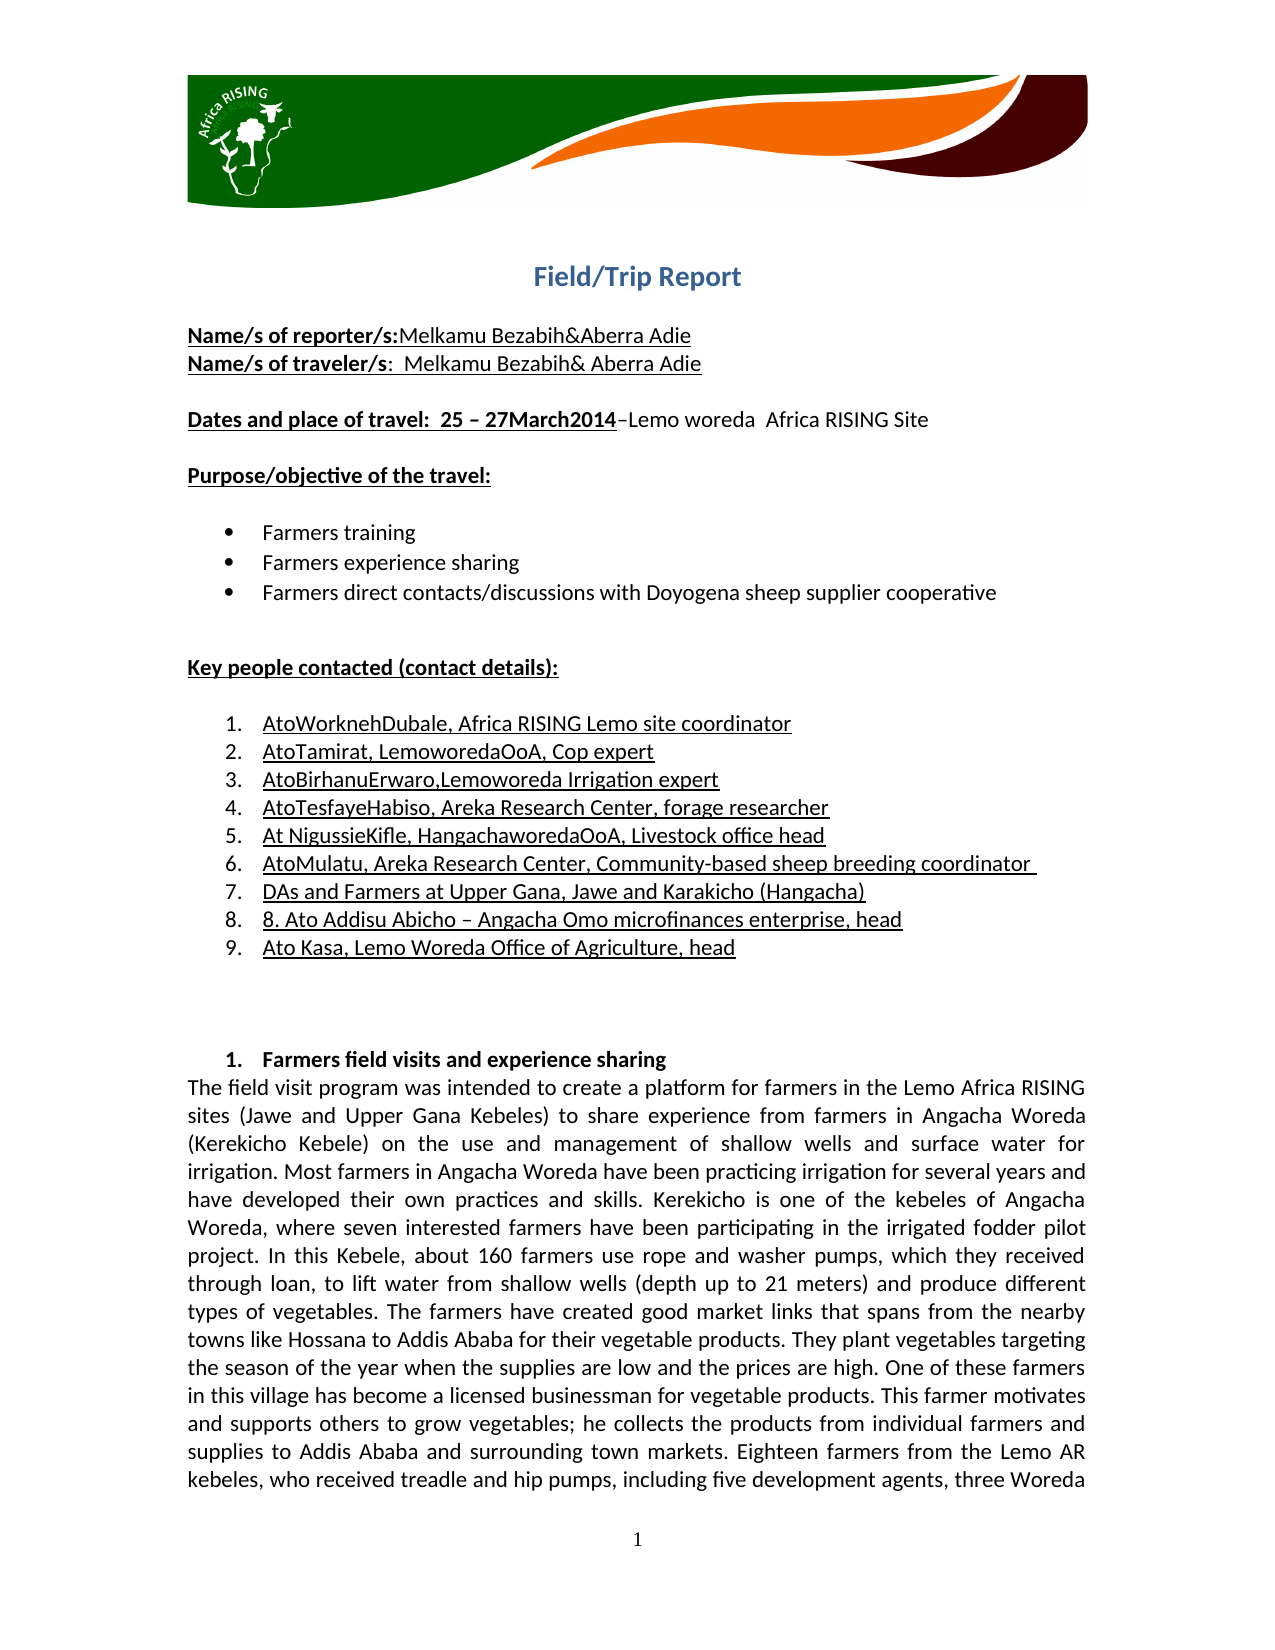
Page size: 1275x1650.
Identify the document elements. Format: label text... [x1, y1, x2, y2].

list 8. Ato Addisu Abicho – Angacha Omo microfinances enterprise, head [225, 905, 1087, 933]
subtitle Field/Trip Report [187, 258, 1087, 293]
list AtoWorknehDubale, Africa RISING Lemo site coordinator [225, 709, 1087, 737]
text Name/s of traveler/s: Melkamu Bezabih& Aberra Adie [187, 349, 1087, 377]
picture [187, 75, 1088, 208]
list Farmers field visits and experience sharing [225, 1045, 1087, 1073]
list AtoTamirat, LemoworedaOoA, Cop expert [225, 737, 1087, 765]
text Purpose/objective of the travel: [187, 462, 1087, 489]
list Farmers training [225, 518, 1087, 546]
list At NigussieKifle, HangachaworedaOoA, Livestock office head [225, 821, 1087, 849]
text Dates and place of travel: 25 – 27March2014–Lemo woreda Africa RISING Site [187, 406, 1087, 433]
list Ato Kasa, Lemo Woreda Office of Agriculture, head [225, 933, 1087, 961]
list AtoTesfayeHabiso, Areka Research Center, forage researcher [225, 793, 1087, 821]
list DAs and Farmers at Upper Gana, Jawe and Karakicho (Hangacha) [225, 877, 1087, 905]
text Key people contacted (contact details): [187, 653, 1087, 681]
list Farmers direct contacts/discussions with Doyogena sheep supplier cooperative [225, 578, 1087, 606]
list AtoMulatu, Areka Research Center, Community-based sheep breeding coordinator [225, 849, 1087, 877]
text Name/s of reporter/s:Melkamu Bezabih&Aberra Adie [187, 321, 1087, 349]
list AtoBirhanuErwaro,Lemoworeda Irrigation expert [225, 765, 1087, 793]
list Farmers experience sharing [225, 548, 1087, 576]
